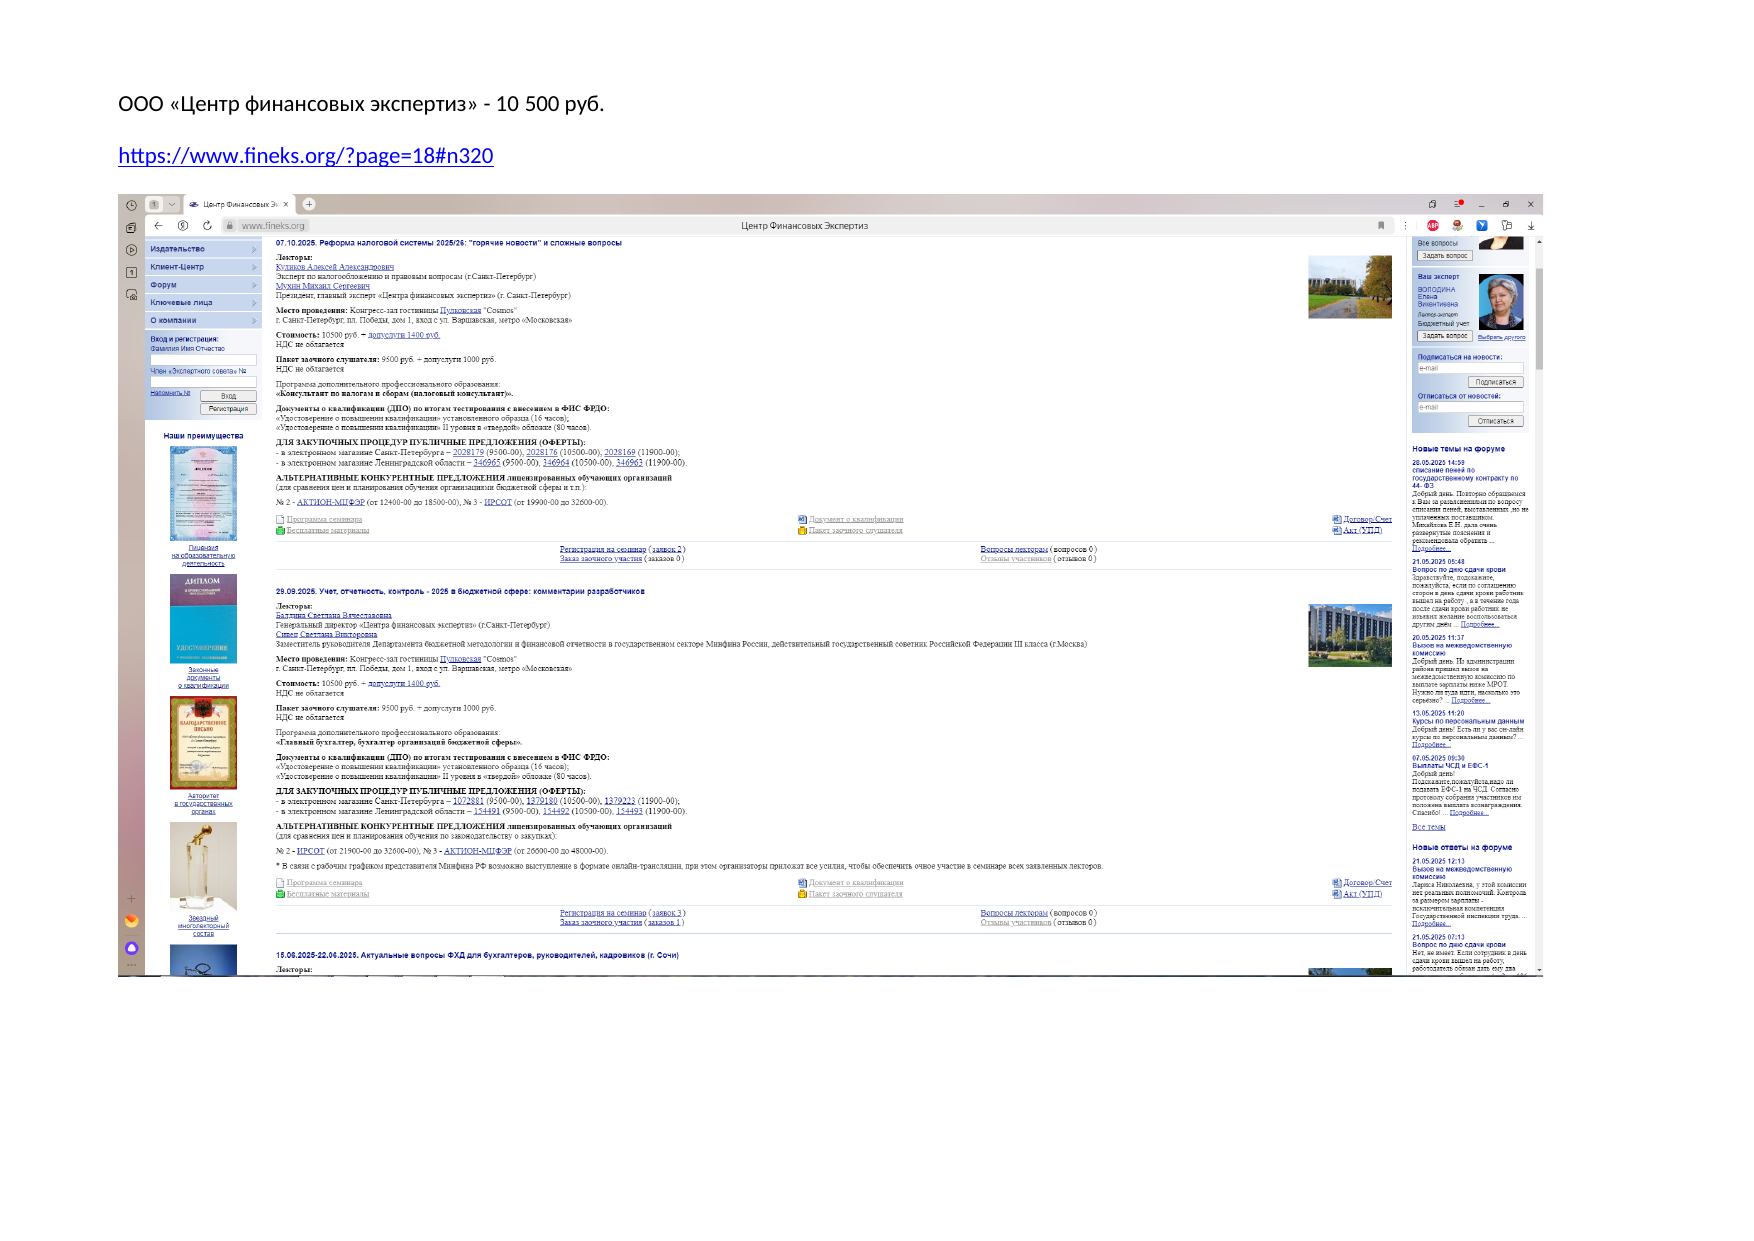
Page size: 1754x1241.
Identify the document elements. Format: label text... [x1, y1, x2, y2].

text ООО «Центр финансовых экспертиз» - 10 500 руб. [118, 89, 1636, 117]
text https://www.fineks.org/?page=18#n320 [118, 142, 1636, 170]
picture [118, 194, 1544, 977]
